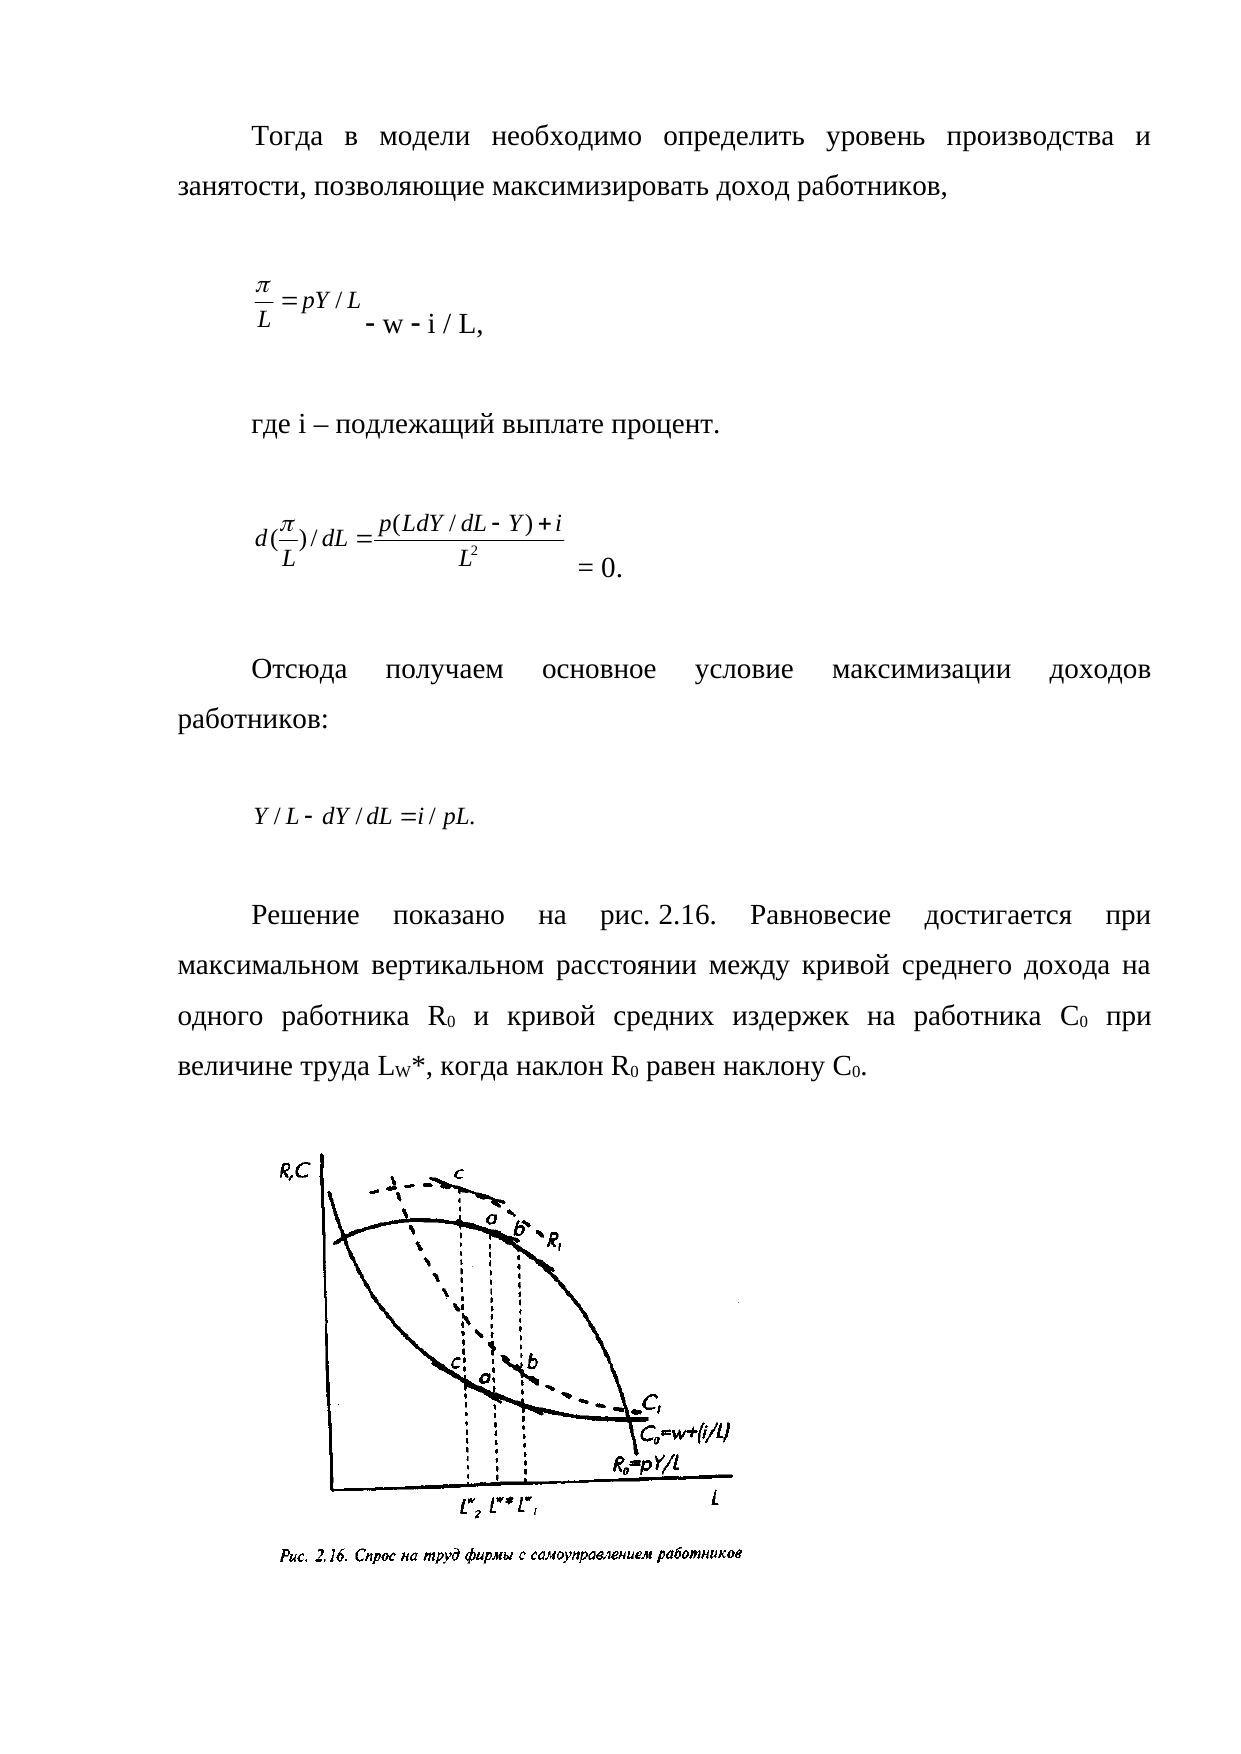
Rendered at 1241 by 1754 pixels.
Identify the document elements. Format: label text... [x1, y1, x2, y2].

text = 0. [177, 507, 1152, 584]
text w i / L, [177, 269, 1152, 339]
text Отсюда получаем основное условие максимизации доходов работников: [177, 651, 1152, 735]
text Тогда в модели необходимо определить уровень производства и занятости, позволяющие максимизировать доход работников, [177, 118, 1152, 202]
picture [251, 1148, 761, 1571]
text Решение показано на рис. 2.16. Равновесие достигается при максимальном вертикальном расстоянии между кривой среднего дохода на одного работника R0 и кривой средних издержек на работника C0 при величине труда LW*, когда наклон R0 равен наклону C0. [177, 897, 1152, 1082]
text где i – подлежащий выплате процент. [177, 407, 1152, 440]
